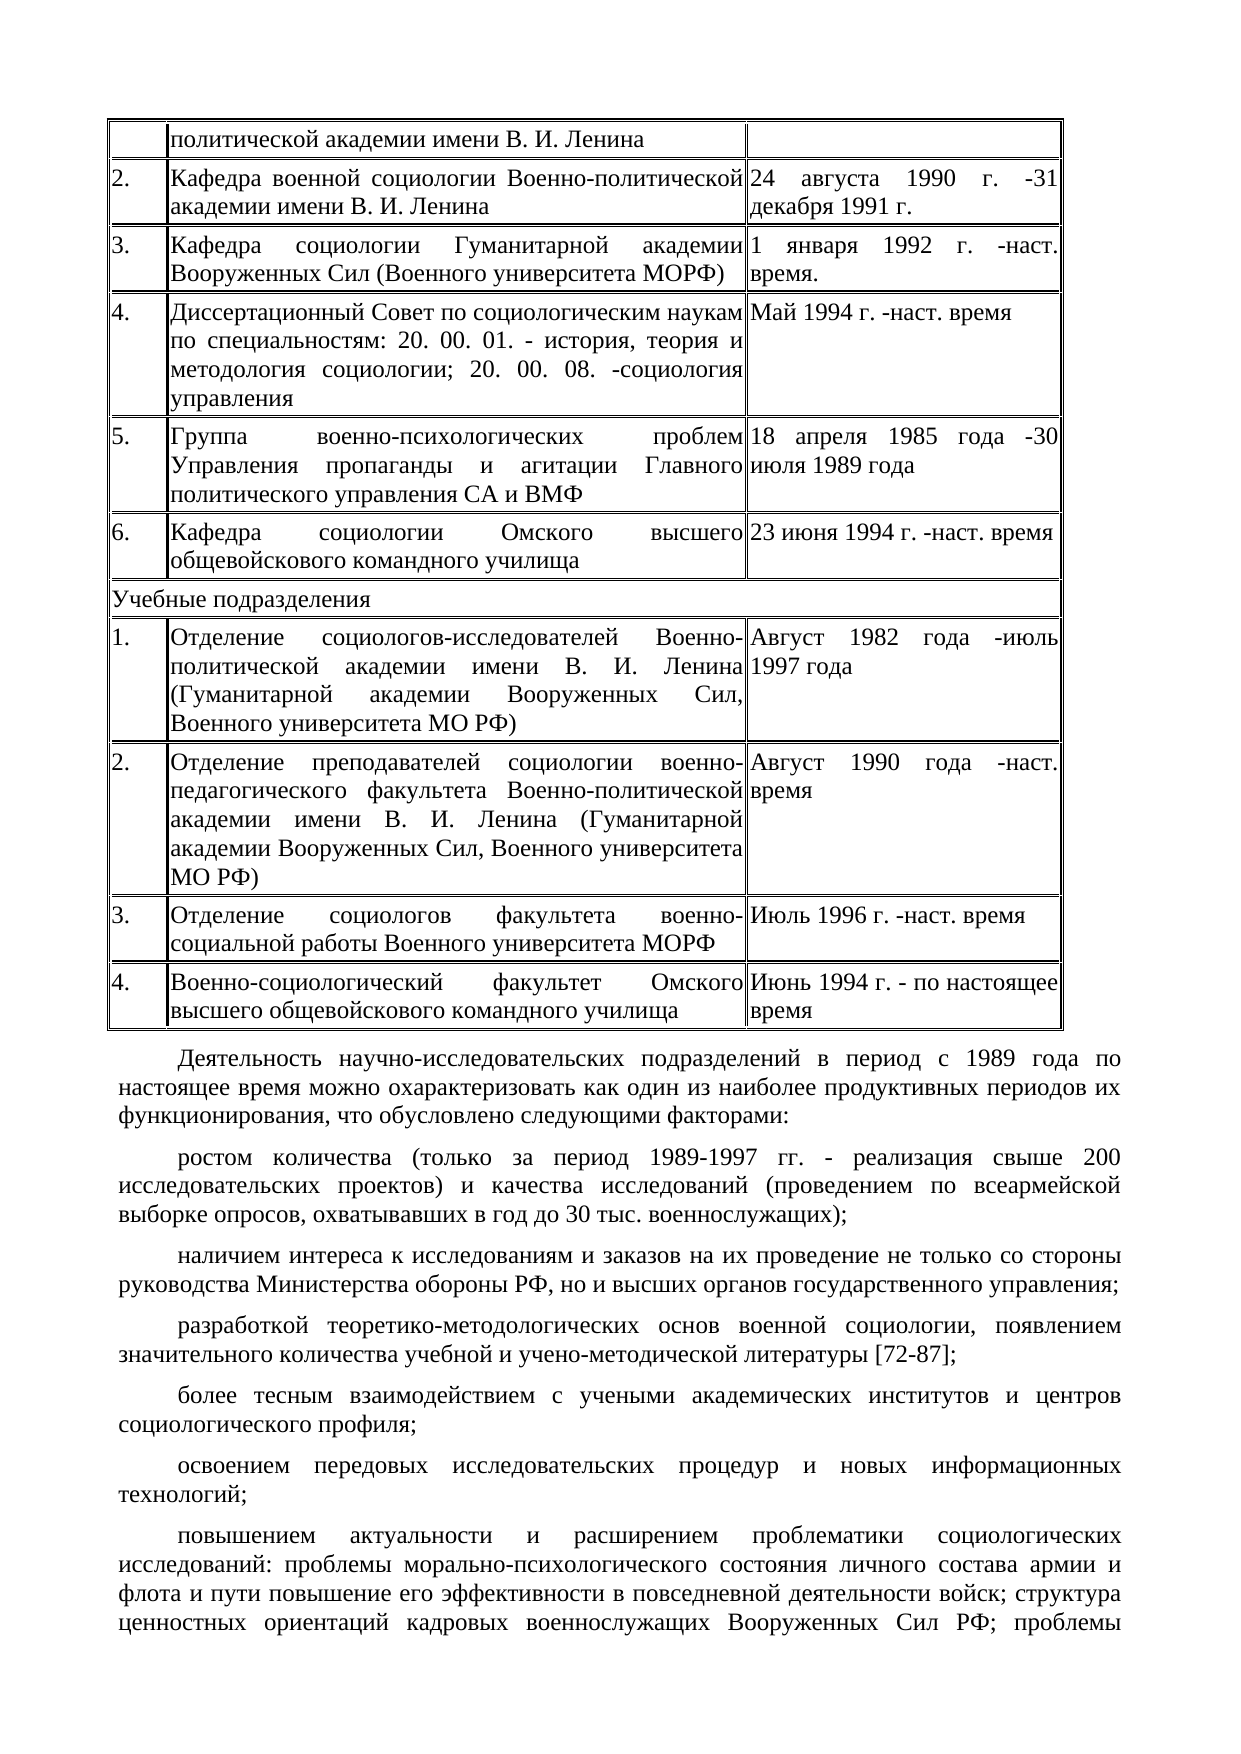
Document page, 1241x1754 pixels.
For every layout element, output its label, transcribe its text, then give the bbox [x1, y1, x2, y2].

table_cell 3. [110, 223, 166, 290]
table_cell Кафедра военной социологии Военно-политической академии имени В. И. Ленина [169, 160, 745, 223]
table_cell Август 1982 года -июль 1997 года [747, 616, 1062, 740]
table_cell Группа военно-психологических проблем Управления пропаганды и агитации Главного политического управления СА и ВМФ [169, 418, 745, 511]
text освоением передовых исследовательских процедур и новых информационных технологий; [118, 1451, 1122, 1508]
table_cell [747, 122, 1060, 156]
table_cell 23 июня 1994 г. -наст. время [747, 511, 1062, 577]
table_cell 1. [108, 616, 167, 740]
text Деятельность научно-исследовательских подразделений в период с 1989 года по настоящее время можно охарактеризовать как один из наиболее продуктивных периодов их функционирования, что обусловлено следующими факторами: [118, 1043, 1122, 1129]
table_cell 6. [108, 511, 167, 577]
table_cell Август 1990 года -наст. время [748, 740, 1061, 893]
text ростом количества (только за период 1989-1997 гг. - реализация свыше 200 исследовательских проектов) и качества исследований (проведением по всеармейской выборке опросов, охватывавших в год до 30 тыс. военнослужащих); [118, 1142, 1122, 1228]
table_cell Отделение социологов факультета военно-социальной работы Военного университета МОРФ [169, 897, 745, 960]
table_cell Май 1994 г. -наст. время [748, 290, 1061, 415]
text разработкой теоретико-методологических основ военной социологии, появлением значительного количества учебной и учено-методической литературы [72-87]; [118, 1311, 1122, 1368]
table_cell Военно-социологический факультет Омского высшего общевойскового командного училища [167, 964, 747, 1027]
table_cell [167, 122, 747, 156]
table_cell Июнь 1994 г. - по настоящее время [747, 960, 1061, 1027]
table_cell Кафедра социологии Гуманитарной академии Вооруженных Сил (Военного университета МОРФ) [169, 227, 745, 290]
table_cell Отделение преподавателей социологии военно-педагогического факультета Военно-политической академии имени В. И. Ленина (Гуманитарной академии Вооруженных Сил, Военного университета МО РФ) [169, 744, 745, 893]
table_cell 5. [108, 415, 167, 511]
table_cell Кафедра социологии Омского высшего общевойскового командного училища [169, 514, 745, 577]
table_cell 3. [110, 894, 166, 960]
table_cell 24 августа 1990 г. -31 декабря 1991 г. [748, 156, 1061, 223]
table_cell Отделение социологов-исследователей Военно-политической академии имени В. И. Ленина (Гуманитарной академии Вооруженных Сил, Военного университета МО РФ) [169, 619, 745, 740]
text наличием интереса к исследованиям и заказов на их проведение не только со стороны руководства Министерства обороны РФ, но и высших органов государственного управления; [118, 1241, 1122, 1298]
table_cell 1. [110, 120, 167, 156]
table_cell Диссертационный Совет по социологическим наукам по специальностям: 20. 00. 01. - история, теория и методология социологии; 20. 00. 08. -социология управления [169, 294, 745, 415]
table_cell 18 апреля 1985 года -30 июля 1989 года [747, 415, 1062, 511]
text более тесным взаимодействием с учеными академических институтов и центров социологического профиля; [118, 1381, 1122, 1438]
table_cell 2. [110, 156, 166, 223]
table_cell 4. [110, 290, 166, 415]
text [118, 1521, 1122, 1636]
table_cell 2. [110, 740, 166, 893]
table_cell 1 января 1992 г. -наст. время. [748, 223, 1061, 290]
table_cell Учебные подразделения [110, 578, 1061, 616]
table_cell Июль 1996 г. -наст. время [748, 894, 1061, 960]
table_cell 4. [110, 960, 167, 1027]
